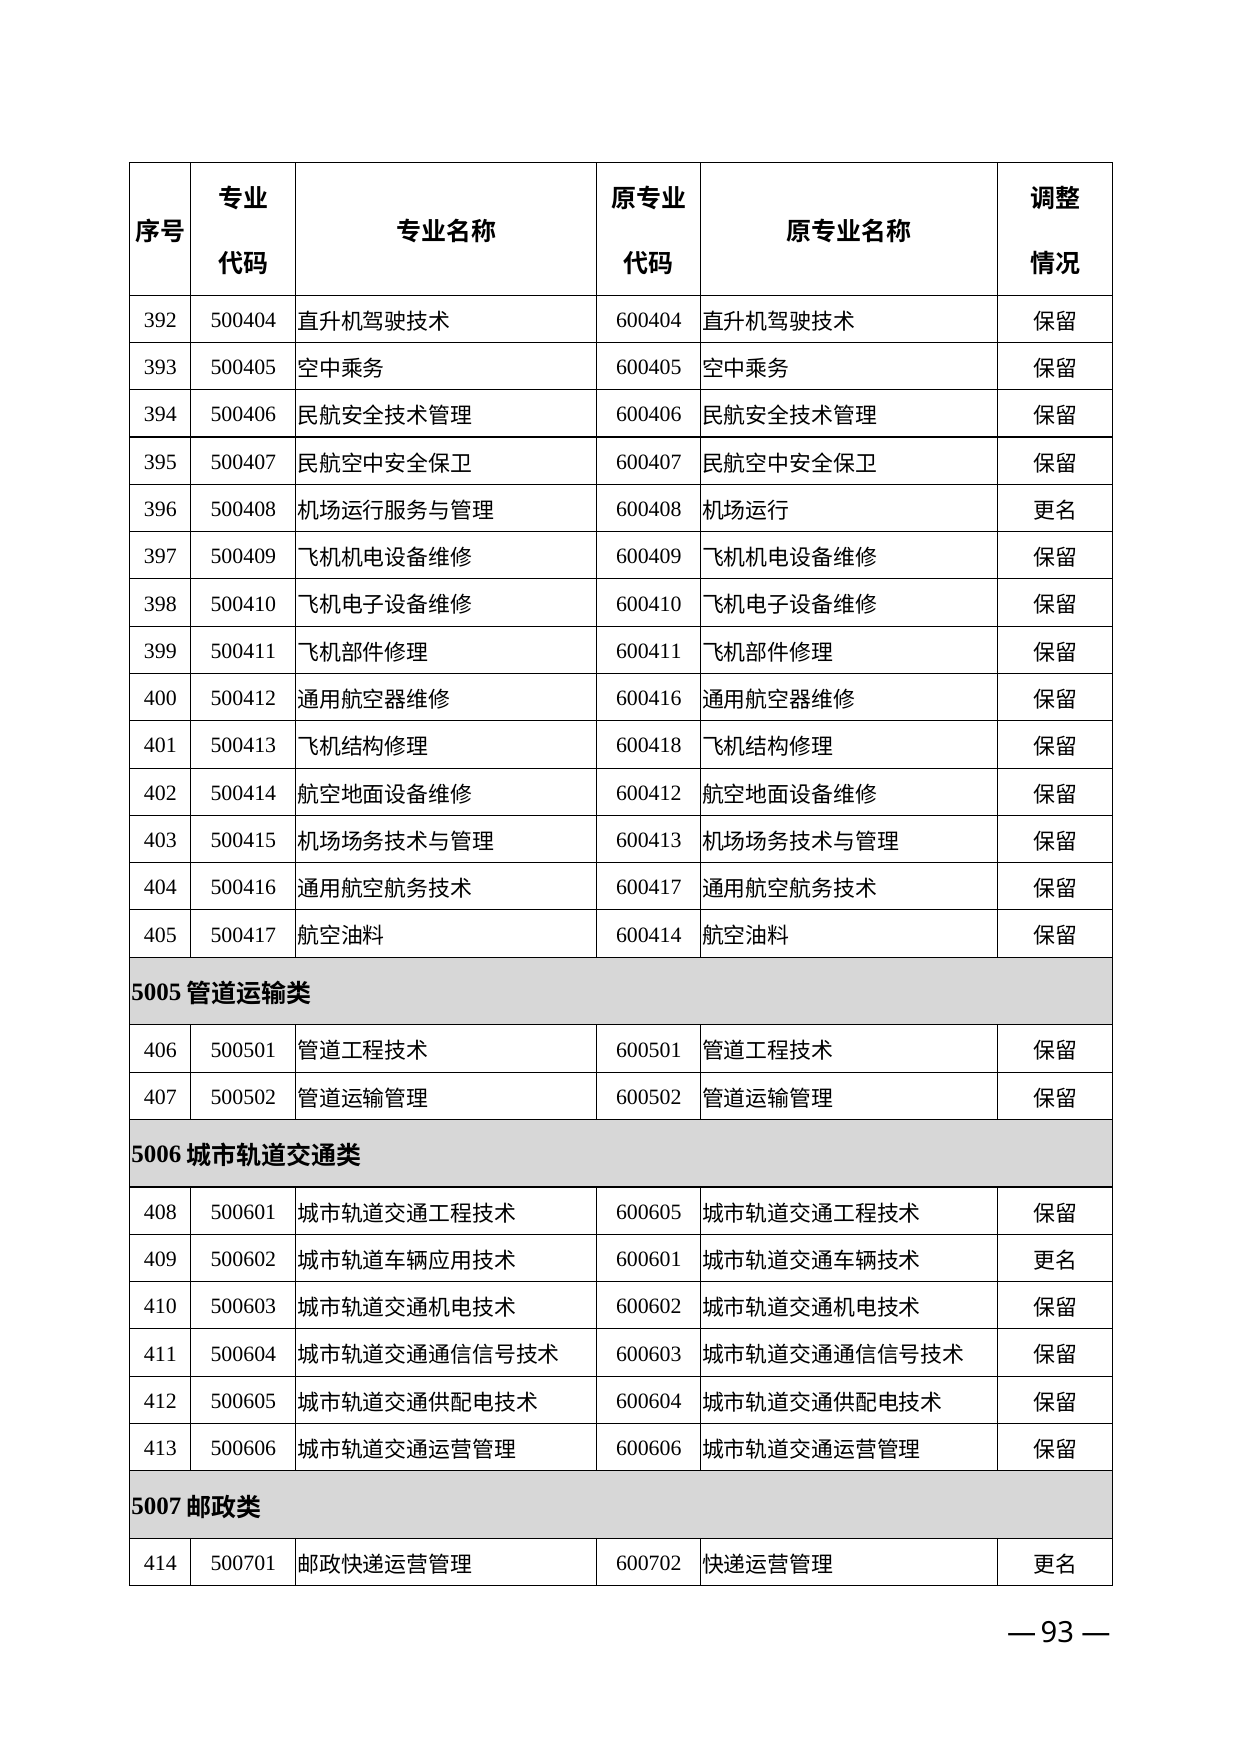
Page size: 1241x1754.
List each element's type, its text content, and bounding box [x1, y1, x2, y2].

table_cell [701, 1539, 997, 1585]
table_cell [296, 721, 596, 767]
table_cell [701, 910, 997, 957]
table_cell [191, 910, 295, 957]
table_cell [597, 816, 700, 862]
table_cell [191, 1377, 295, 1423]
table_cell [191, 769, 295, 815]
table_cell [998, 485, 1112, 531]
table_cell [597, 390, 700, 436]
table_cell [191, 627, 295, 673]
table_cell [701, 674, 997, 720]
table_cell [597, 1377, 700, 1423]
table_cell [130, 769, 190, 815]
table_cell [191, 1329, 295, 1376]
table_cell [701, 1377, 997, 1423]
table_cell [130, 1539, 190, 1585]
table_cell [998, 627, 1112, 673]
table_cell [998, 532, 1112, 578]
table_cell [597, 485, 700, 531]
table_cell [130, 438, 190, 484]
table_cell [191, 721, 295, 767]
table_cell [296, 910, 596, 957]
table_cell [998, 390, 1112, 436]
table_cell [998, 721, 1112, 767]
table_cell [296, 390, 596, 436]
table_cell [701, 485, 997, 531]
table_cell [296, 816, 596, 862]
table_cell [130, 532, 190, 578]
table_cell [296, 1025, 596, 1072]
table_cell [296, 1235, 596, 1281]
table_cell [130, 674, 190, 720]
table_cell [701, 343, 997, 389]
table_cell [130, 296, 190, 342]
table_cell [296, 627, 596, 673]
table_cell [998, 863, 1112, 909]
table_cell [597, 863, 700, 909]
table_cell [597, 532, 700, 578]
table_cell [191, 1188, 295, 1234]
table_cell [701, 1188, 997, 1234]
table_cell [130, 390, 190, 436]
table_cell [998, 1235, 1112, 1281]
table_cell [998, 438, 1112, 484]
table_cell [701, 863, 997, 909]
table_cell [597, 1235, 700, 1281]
table_header 专业名称 [296, 163, 596, 294]
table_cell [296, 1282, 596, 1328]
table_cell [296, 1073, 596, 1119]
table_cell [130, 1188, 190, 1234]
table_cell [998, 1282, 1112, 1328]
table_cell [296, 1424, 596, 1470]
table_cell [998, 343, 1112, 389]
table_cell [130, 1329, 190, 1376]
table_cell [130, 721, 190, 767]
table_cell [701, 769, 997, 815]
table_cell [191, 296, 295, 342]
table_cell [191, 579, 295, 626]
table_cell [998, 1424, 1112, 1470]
table_header 专业 代码 [191, 163, 295, 294]
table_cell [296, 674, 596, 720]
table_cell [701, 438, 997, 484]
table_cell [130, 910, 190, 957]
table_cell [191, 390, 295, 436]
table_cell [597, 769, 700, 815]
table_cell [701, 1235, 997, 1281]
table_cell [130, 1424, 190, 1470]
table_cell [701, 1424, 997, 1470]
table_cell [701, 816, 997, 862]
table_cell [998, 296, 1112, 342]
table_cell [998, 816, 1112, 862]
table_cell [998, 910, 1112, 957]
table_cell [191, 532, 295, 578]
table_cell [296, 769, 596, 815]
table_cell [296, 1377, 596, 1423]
table_header 原专业名称 [701, 163, 997, 294]
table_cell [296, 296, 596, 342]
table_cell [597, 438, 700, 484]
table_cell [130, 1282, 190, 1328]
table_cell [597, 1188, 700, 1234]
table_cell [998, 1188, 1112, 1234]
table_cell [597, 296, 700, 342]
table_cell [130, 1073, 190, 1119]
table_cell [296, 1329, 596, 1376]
table_header 序号 [130, 163, 190, 294]
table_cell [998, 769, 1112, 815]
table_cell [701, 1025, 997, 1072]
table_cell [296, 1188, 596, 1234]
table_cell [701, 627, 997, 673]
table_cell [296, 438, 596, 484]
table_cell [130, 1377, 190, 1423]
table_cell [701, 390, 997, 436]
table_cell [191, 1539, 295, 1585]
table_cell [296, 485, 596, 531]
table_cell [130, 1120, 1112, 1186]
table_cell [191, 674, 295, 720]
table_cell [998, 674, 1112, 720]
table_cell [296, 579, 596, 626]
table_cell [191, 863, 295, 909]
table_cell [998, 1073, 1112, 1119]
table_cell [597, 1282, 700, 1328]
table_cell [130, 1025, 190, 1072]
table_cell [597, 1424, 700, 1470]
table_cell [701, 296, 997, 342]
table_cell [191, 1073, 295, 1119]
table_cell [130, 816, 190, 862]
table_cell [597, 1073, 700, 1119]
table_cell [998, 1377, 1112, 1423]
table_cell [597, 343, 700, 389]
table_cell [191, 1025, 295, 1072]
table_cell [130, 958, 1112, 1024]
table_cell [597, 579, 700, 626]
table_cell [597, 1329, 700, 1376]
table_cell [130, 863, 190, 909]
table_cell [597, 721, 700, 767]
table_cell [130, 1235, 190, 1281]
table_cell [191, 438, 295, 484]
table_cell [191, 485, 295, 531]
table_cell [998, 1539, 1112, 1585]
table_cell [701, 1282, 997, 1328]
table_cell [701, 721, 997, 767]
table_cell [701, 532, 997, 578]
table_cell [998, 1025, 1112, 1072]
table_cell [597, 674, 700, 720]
table_header 调整 情况 [998, 163, 1112, 294]
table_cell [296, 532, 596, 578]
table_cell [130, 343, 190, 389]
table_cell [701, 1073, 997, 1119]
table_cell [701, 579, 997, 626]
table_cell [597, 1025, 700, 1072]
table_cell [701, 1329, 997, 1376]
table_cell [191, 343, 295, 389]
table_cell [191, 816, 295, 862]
table_header 原专业 代码 [597, 163, 700, 294]
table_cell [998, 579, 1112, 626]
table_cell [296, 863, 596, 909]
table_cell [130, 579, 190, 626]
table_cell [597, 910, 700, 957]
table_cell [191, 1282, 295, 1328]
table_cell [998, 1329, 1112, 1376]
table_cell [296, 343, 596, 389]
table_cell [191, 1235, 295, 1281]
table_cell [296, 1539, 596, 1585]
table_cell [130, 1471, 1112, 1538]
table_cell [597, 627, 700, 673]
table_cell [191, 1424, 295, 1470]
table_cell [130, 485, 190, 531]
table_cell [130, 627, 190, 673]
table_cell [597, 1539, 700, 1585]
